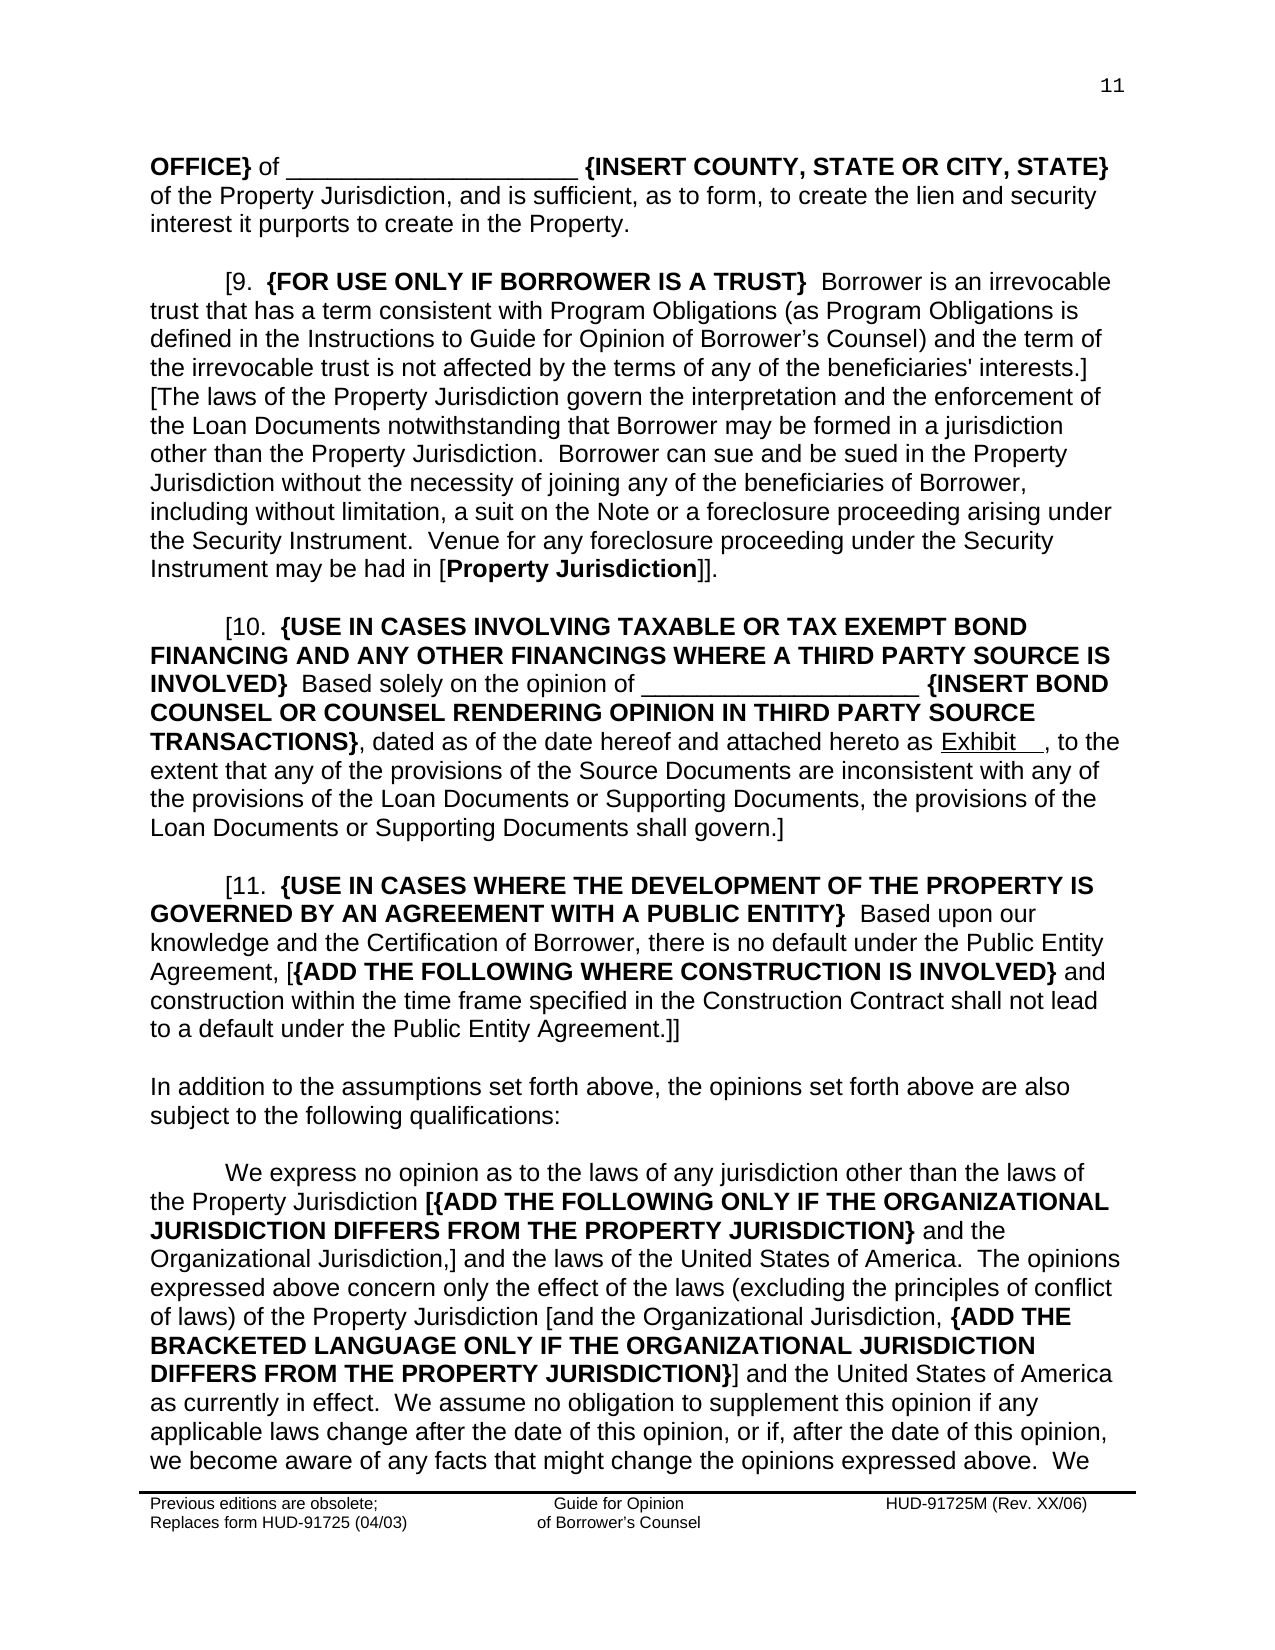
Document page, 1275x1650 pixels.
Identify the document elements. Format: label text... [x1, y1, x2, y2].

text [150, 152, 1125, 238]
text [10. {USE IN CASES INVOLVING TAXABLE OR TAX EXEMPT BOND FINANCING AND ANY OTHER FINANCINGS WHERE A THIRD PARTY SOURCE IS INVOLVED} Based solely on the opinion of ____________________ {INSERT BOND COUNSEL OR COUNSEL RENDERING OPINION IN THIRD PARTY SOURCE TRANSACTIONS}, dated as of the date hereof and attached hereto as Exhibit , to the extent that any of the provisions of the Source Documents are inconsistent with any of the provisions of the Loan Documents or Supporting Documents, the provisions of the Loan Documents or Supporting Documents shall govern.] [150, 612, 1125, 842]
text [9. {FOR USE ONLY IF BORROWER IS A TRUST} Borrower is an irrevocable trust that has a term consistent with Program Obligations (as Program Obligations is defined in the Instructions to Guide for Opinion of Borrower’s Counsel) and the term of the irrevocable trust is not affected by the terms of any of the beneficiaries' interests.] [The laws of the Property Jurisdiction govern the interpretation and the enforcement of the Loan Documents notwithstanding that Borrower may be formed in a jurisdiction other than the Property Jurisdiction. Borrower can sue and be sued in the Property Jurisdiction without the necessity of joining any of the beneficiaries of Borrower, including without limitation, a suit on the Note or a foreclosure proceeding arising under the Security Instrument. Venue for any foreclosure proceeding under the Security Instrument may be had in [Property Jurisdiction]]. [150, 267, 1125, 583]
text In addition to the assumptions set forth above, the opinions set forth above are also subject to the following qualifications: [150, 1072, 1125, 1129]
text [11. {USE IN CASES WHERE THE DEVELOPMENT OF THE PROPERTY IS GOVERNED BY AN AGREEMENT WITH A PUBLIC ENTITY} Based upon our knowledge and the Certification of Borrower, there is no default under the Public Entity Agreement, [{ADD THE FOLLOWING WHERE CONSTRUCTION IS INVOLVED} and construction within the time frame specified in the Construction Contract shall not lead to a default under the Public Entity Agreement.]] [150, 871, 1125, 1043]
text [150, 1158, 1125, 1474]
